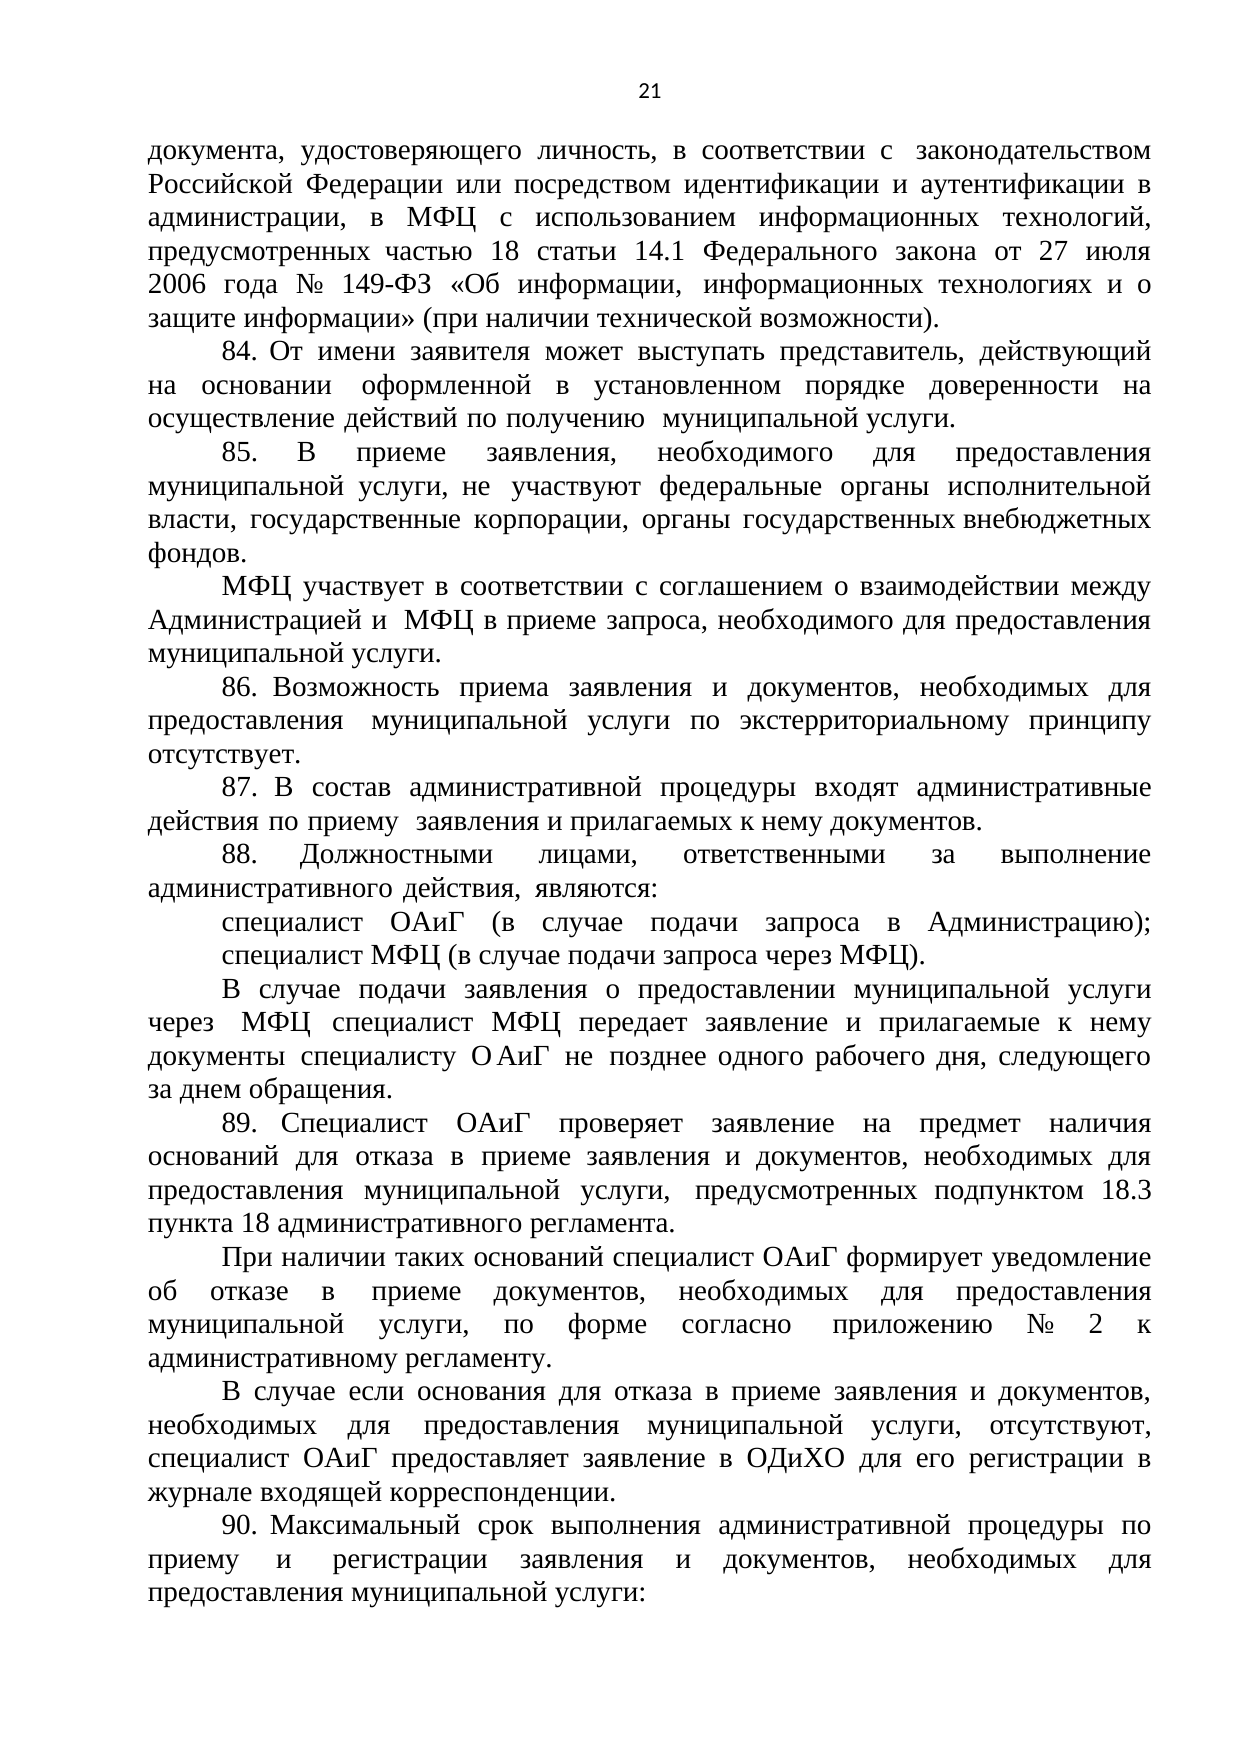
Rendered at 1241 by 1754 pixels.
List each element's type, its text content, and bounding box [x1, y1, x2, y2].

text 89. Специалист ОАиГ проверяет заявление на предмет наличия оснований для отказа в приеме заявления и документов, необходимых для предоставления муниципальной услуги, предусмотренных подпунктом 18.3 пункта 18 административного регламента. [148, 1105, 1152, 1239]
text специалист ОАиГ (в случае подачи запроса в Администрацию); специалист МФЦ (в случае подачи запроса через МФЦ). [221, 904, 1152, 971]
text В случае подачи заявления о предоставлении муниципальной услуги через МФЦ специалист МФЦ передает заявление и прилагаемые к нему документы специалисту ОАиГ не позднее одного рабочего дня, следующего за днем обращения. [148, 971, 1152, 1105]
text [148, 132, 1152, 333]
text 87. В состав административной процедуры входят административные действия по приему заявления и прилагаемых к нему документов. [148, 769, 1152, 837]
text МФЦ участвует в соответствии с соглашением о взаимодействии между Администрацией и МФЦ в приеме запроса, необходимого для предоставления муниципальной услуги. [148, 568, 1152, 669]
text В случае если основания для отказа в приеме заявления и документов, необходимых для предоставления муниципальной услуги, отсутствуют, специалист ОАиГ предоставляет заявление в ОДиХО для его регистрации в журнале входящей корреспонденции. [148, 1373, 1152, 1507]
text 86. Возможность приема заявления и документов, необходимых для предоставления муниципальной услуги по экстерриториальному принципу отсутствует. [148, 669, 1152, 769]
text При наличии таких оснований специалист ОАиГ формирует уведомление об отказе в приеме документов, необходимых для предоставления муниципальной услуги, по форме согласно приложению № 2 к административному регламенту. [148, 1239, 1152, 1373]
text 85. В приеме заявления, необходимого для предоставления муниципальной услуги, не участвуют федеральные органы исполнительной власти, государственные корпорации, органы государственных внебюджетных фондов. [148, 434, 1152, 568]
text 84. От имени заявителя может выступать представитель, действующий на основании оформленной в установленном порядке доверенности на осуществление действий по получению муниципальной услуги. [148, 333, 1152, 434]
text 88. Должностными лицами, ответственными за выполнение административного действия, являются: [148, 837, 1152, 904]
text 90. Максимальный срок выполнения административной процедуры по приему и регистрации заявления и документов, необходимых для предоставления муниципальной услуги: [148, 1507, 1152, 1608]
